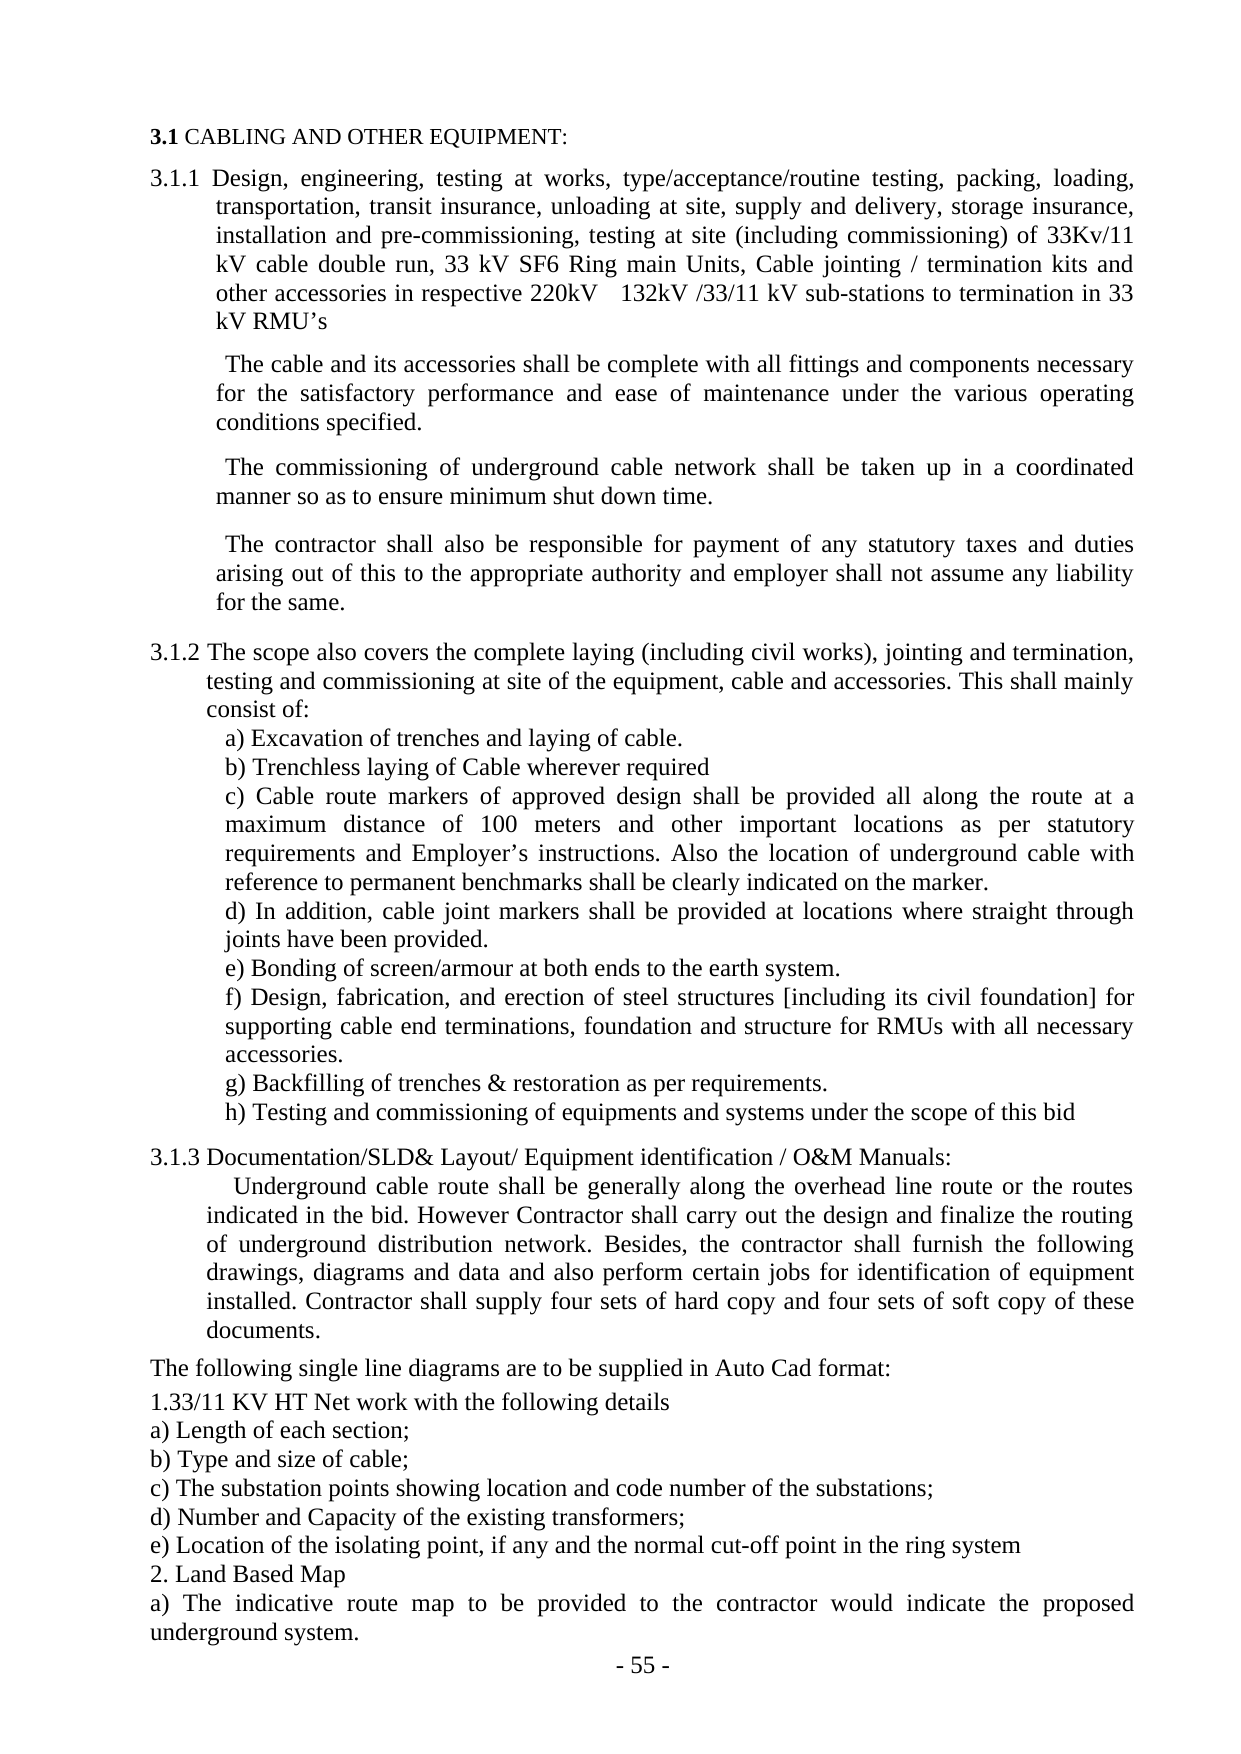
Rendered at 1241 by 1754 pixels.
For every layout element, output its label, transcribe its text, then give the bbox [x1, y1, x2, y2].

text a) Excavation of trenches and laying of cable. [150, 723, 1135, 752]
text h) Testing and commissioning of equipments and systems under the scope of this bid [225, 1097, 1135, 1126]
text The cable and its accessories shall be complete with all fittings and components necessary for the satisfactory performance and ease of maintenance under the various operating conditions specified. [216, 349, 1135, 436]
text 2. Land Based Map [150, 1559, 1135, 1588]
text The following single line diagrams are to be supplied in Auto Cad format: [150, 1353, 1135, 1382]
text c) The substation points showing location and code number of the substations; [150, 1473, 1135, 1502]
text g) Backfilling of trenches & restoration as per requirements. [150, 1068, 1135, 1097]
text The commissioning of underground cable network shall be taken up in a coordinated manner so as to ensure minimum shut down time. [216, 452, 1135, 510]
text 3.1.2 The scope also covers the complete laying (including civil works), jointing and termination, testing and commissioning at site of the equipment, cable and accessories. This shall mainly consist of: [150, 637, 1135, 723]
text 1.33/11 KV HT Net work with the following details [150, 1387, 1135, 1416]
text 3.1 CABLING AND OTHER EQUIPMENT: [150, 123, 1135, 149]
text a) Length of each section; [150, 1416, 1135, 1444]
text a) The indicative route map to be provided to the contractor would indicate the proposed underground system. [150, 1588, 1135, 1646]
text f) Design, fabrication, and erection of steel structures [including its civil foundation] for supporting cable end terminations, foundation and structure for RMUs with all necessary accessories. [225, 982, 1135, 1068]
text Underground cable route shall be generally along the overhead line route or the routes indicated in the bid. However Contractor shall carry out the design and finalize the routing of underground distribution network. Besides, the contractor shall furnish the following drawings, diagrams and data and also perform certain jobs for identification of equipment installed. Contractor shall supply four sets of hard copy and four sets of soft copy of these documents. [150, 1171, 1135, 1344]
text e) Location of the isolating point, if any and the normal cut-off point in the ring system [150, 1531, 1135, 1559]
text The contractor shall also be responsible for payment of any statutory taxes and duties arising out of this to the appropriate authority and employer shall not assume any liability for the same. [216, 529, 1135, 615]
text d) In addition, cable joint markers shall be provided at locations where straight through joints have been provided. [225, 896, 1135, 953]
text 3.1.3 Documentation/SLD& Layout/ Equipment identification / O&M Manuals: [150, 1142, 1135, 1171]
text b) Trenchless laying of Cable wherever required [150, 752, 1135, 781]
text e) Bonding of screen/armour at both ends to the earth system. [150, 953, 1135, 982]
text d) Number and Capacity of the existing transformers; [150, 1502, 1135, 1531]
text 3.1.1 Design, engineering, testing at works, type/acceptance/routine testing, packing, loading, transportation, transit insurance, unloading at site, supply and delivery, storage insurance, installation and pre-commissioning, testing at site (including commissioning) of 33Kv/11 kV cable double run, 33 kV SF6 Ring main Units, Cable jointing / termination kits and other accessories in respective 220kV 132kV /33/11 kV sub-stations to termination in 33 kV RMU’s [150, 163, 1135, 335]
text c) Cable route markers of approved design shall be provided all along the route at a maximum distance of 100 meters and other important locations as per statutory requirements and Employer’s instructions. Also the location of underground cable with reference to permanent benchmarks shall be clearly indicated on the marker. [225, 781, 1135, 896]
text b) Type and size of cable; [150, 1444, 1135, 1473]
